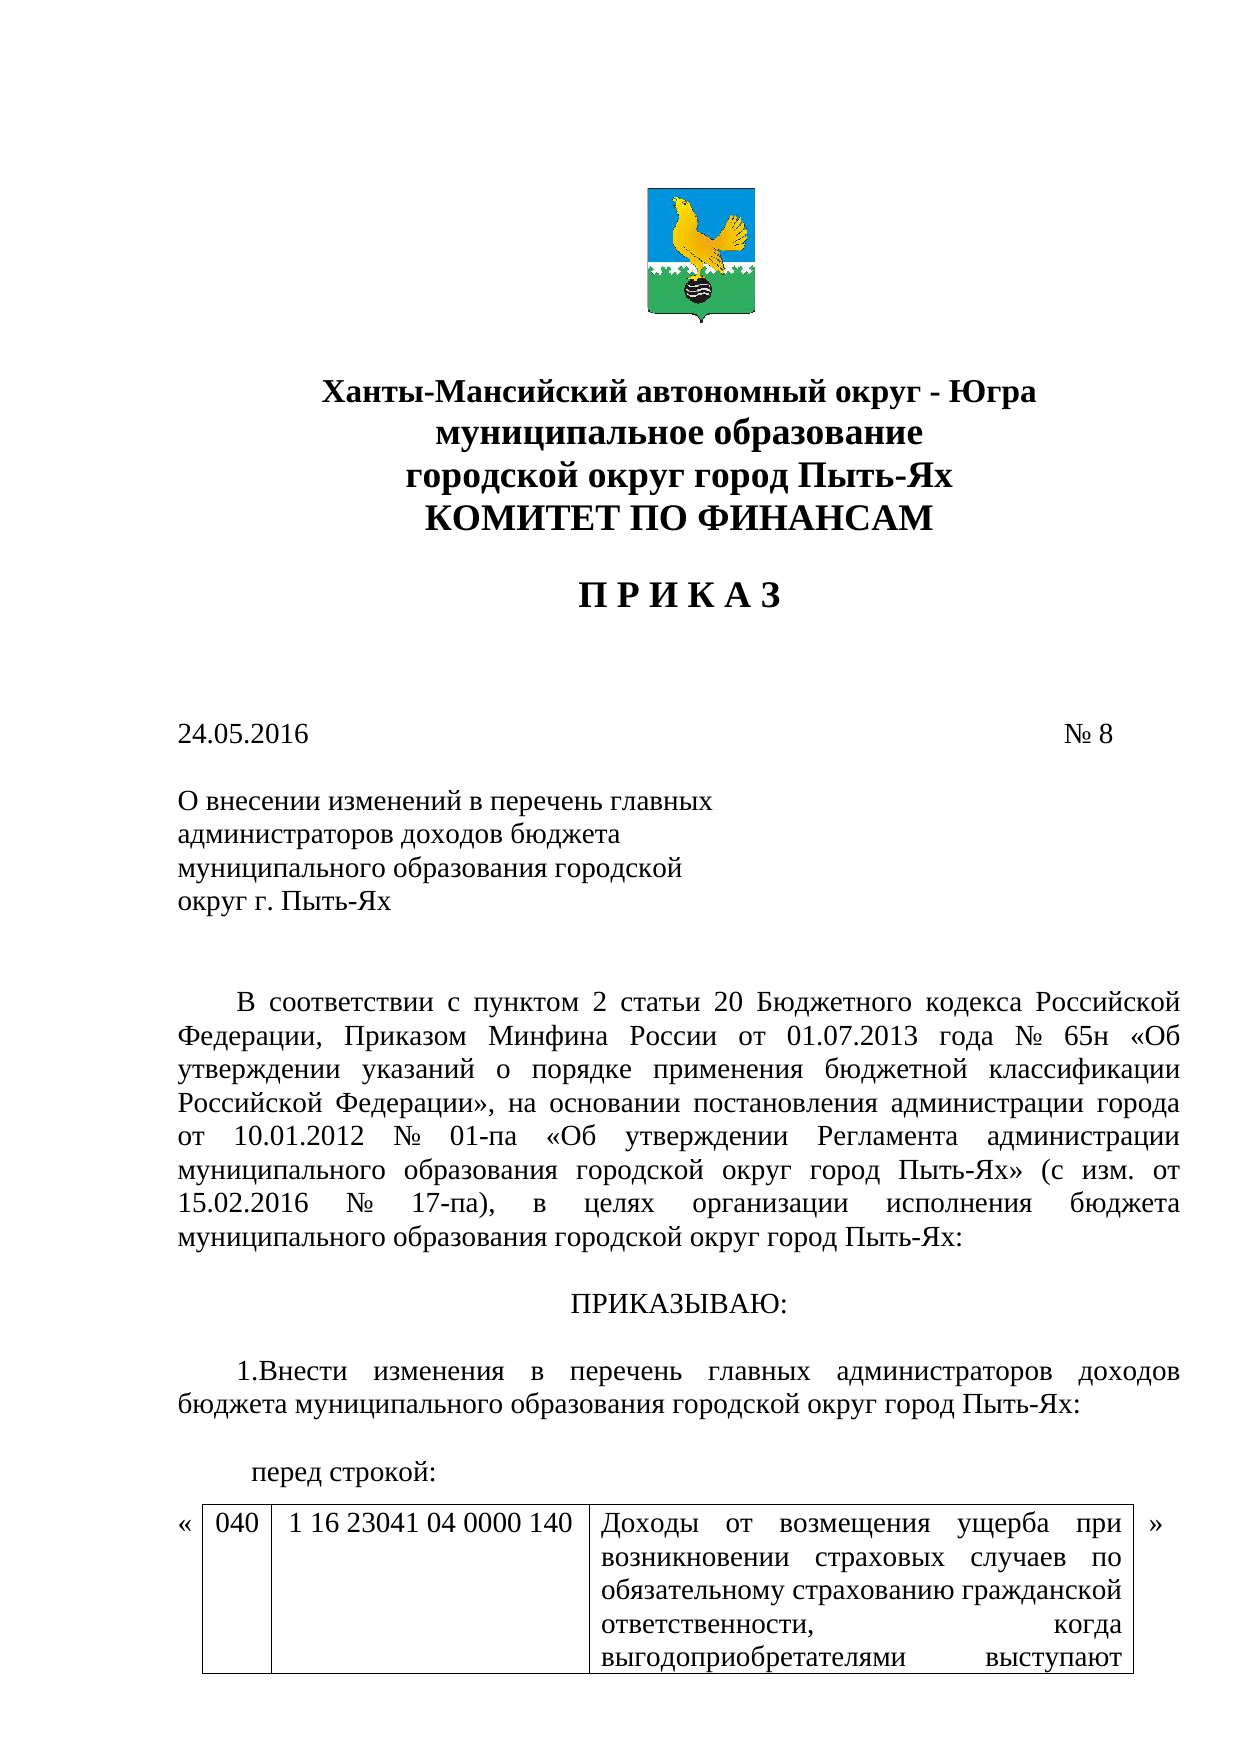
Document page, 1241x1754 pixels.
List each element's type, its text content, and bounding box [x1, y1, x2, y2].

text муниципальное образование [177, 409, 1181, 452]
text городской округ город Пыть-Ях [177, 452, 1181, 495]
list Внести изменения в перечень главных администраторов доходов бюджета муниципального образования городской округ город Пыть-Ях: [177, 1353, 1181, 1420]
text П Р И К А З [177, 572, 1181, 615]
text муниципального образования городской [177, 850, 1181, 883]
table_header « [166, 1504, 202, 1673]
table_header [272, 1505, 589, 1673]
table_header » [1134, 1504, 1179, 1673]
picture [647, 188, 756, 333]
text администраторов доходов бюджета [177, 816, 1181, 850]
title Ханты-Мансийский автономный округ - Югра [177, 371, 1181, 409]
text КОМИТЕТ ПО ФИНАНСАМ [177, 495, 1181, 538]
table_header 040 [203, 1505, 271, 1673]
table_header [590, 1505, 1133, 1673]
text В соответствии с пунктом 2 статьи 20 Бюджетного кодекса Российской Федерации, Приказом Минфина России от 01.07.2013 года № 65н «Об утверждении указаний о порядке применения бюджетной классификации Российской Федерации», на основании постановления администрации города от 10.01.2012 № 01-па «Об утверждении Регламента администрации муниципального образования городской округ город Пыть-Ях» (с изм. от 15.02.2016 № 17-па), в целях организации исполнения бюджета муниципального образования городской округ город Пыть-Ях: [177, 984, 1181, 1252]
text ПРИКАЗЫВАЮ: [177, 1286, 1181, 1319]
text О внесении изменений в перечень главных [177, 783, 1181, 816]
text округ г. Пыть-Ях [177, 883, 1181, 917]
text 24.05.2016 № 8 [177, 716, 1181, 749]
text перед строкой: [251, 1454, 1181, 1487]
